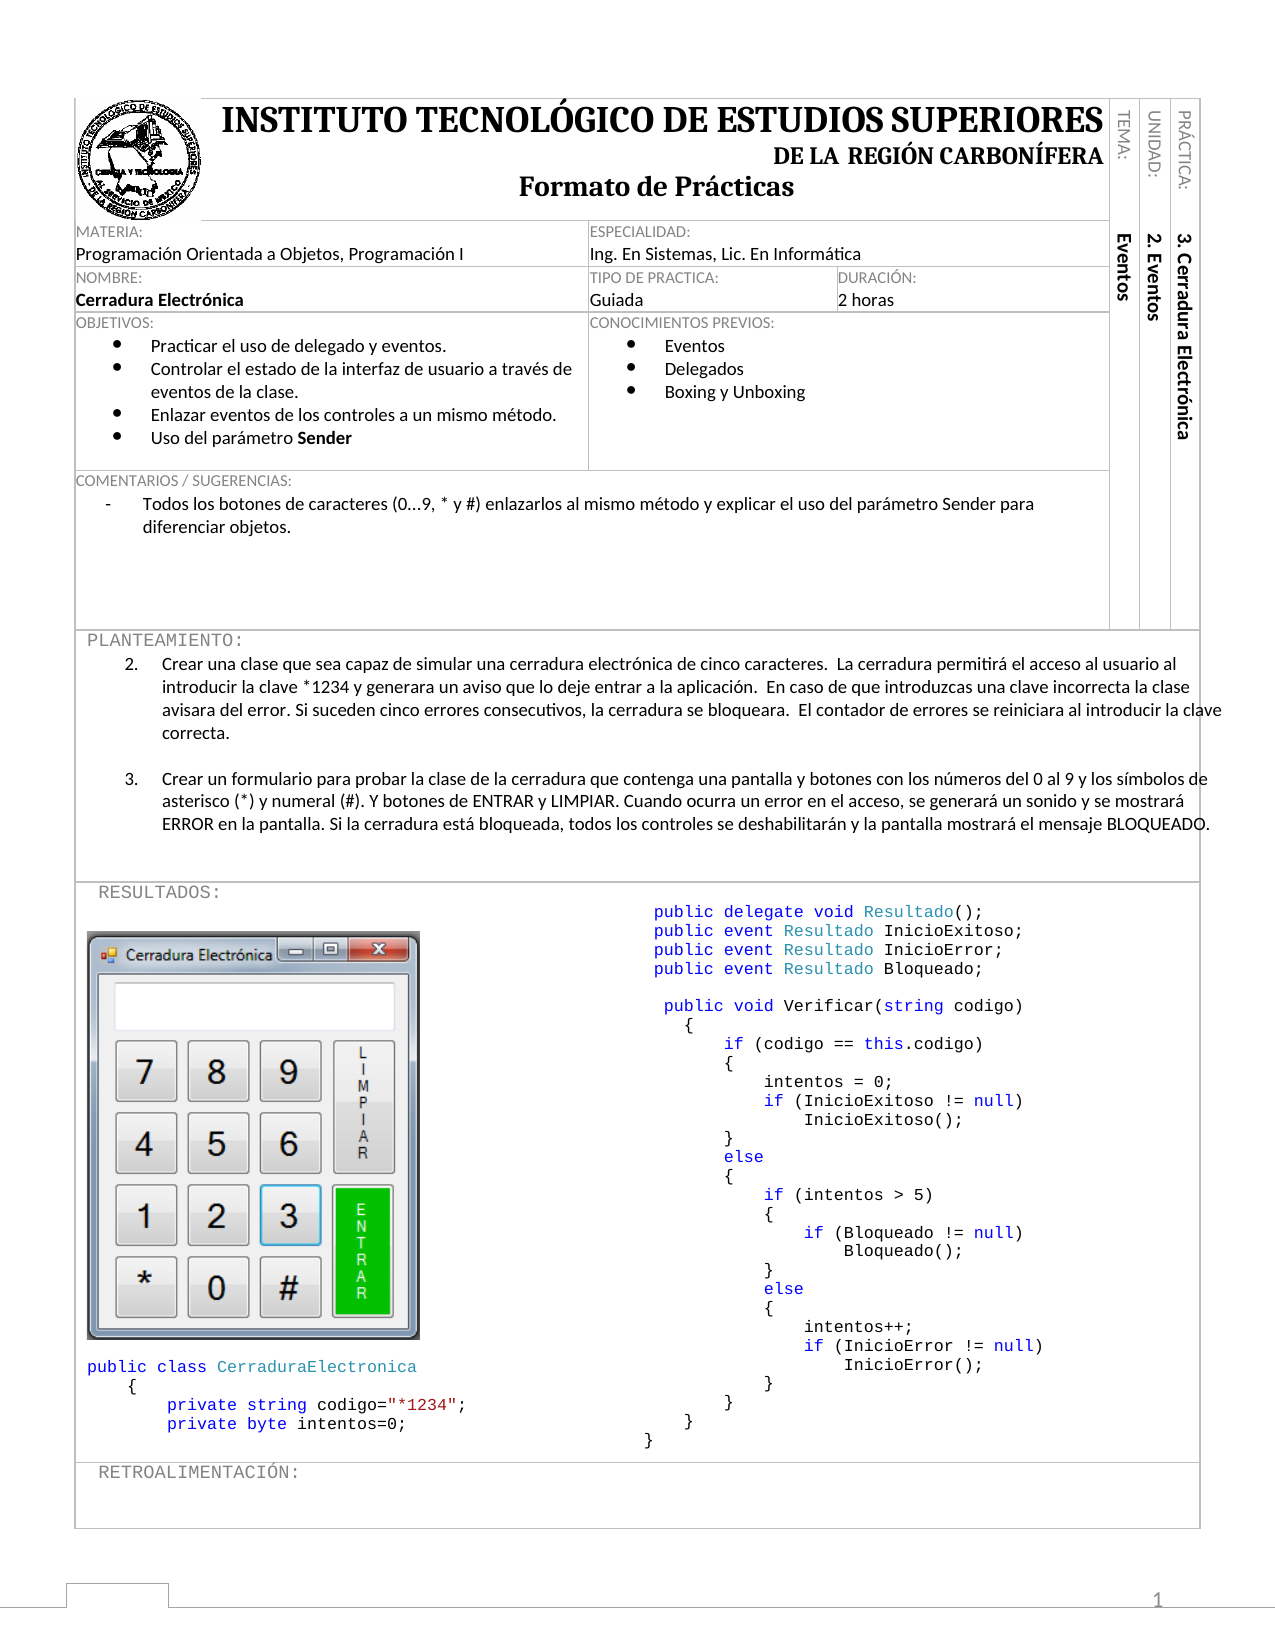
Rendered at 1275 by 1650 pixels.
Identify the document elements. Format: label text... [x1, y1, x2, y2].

table_cell OBJETIVOS: [76, 313, 588, 333]
table_cell Guiada [589, 288, 837, 311]
picture [75, 98, 202, 221]
table_cell NOMBRE: [76, 267, 588, 287]
table_cell 3. Cerradura Electrónica [1171, 220, 1199, 629]
table_cell [76, 1463, 1199, 1528]
table_header TEMA: [1110, 99, 1139, 220]
table_cell 2. Eventos [1140, 220, 1170, 629]
table_cell [76, 883, 1199, 1462]
table_cell COMENTARIOS / SUGERENCIAS: [76, 471, 1109, 491]
table_cell Todos los botones de caracteres (0...9, * y #) enlazarlos al mismo método y explicar el uso del parámetro Sender para diferenciar objetos. [76, 491, 1109, 629]
table_cell 2 horas [838, 288, 1109, 311]
table_cell Practicar el uso de delegado y eventos. Controlar el estado de la interfaz de usuario a través de eventos de la clase. Enlazar eventos de los controles a un mismo método. Uso del parámetro Sender [76, 333, 588, 469]
table_cell ESPECIALIDAD: [589, 221, 1109, 241]
table_cell Programación Orientada a Objetos, Programación I [76, 241, 588, 266]
table_cell [76, 631, 1199, 881]
table_header PRÁCTICA: [1171, 99, 1199, 220]
picture [86, 931, 420, 1340]
table_cell Eventos [1110, 220, 1139, 629]
table_cell DURACIÓN: [838, 267, 1109, 287]
table_cell TIPO DE PRACTICA: [589, 267, 837, 287]
table_header INSTITUTO TECNOLÓGICO DE ESTUDIOS SUPERIORES DE LA REGIÓN CARBONÍFERA Formato de Prácticas [203, 99, 1109, 220]
table_header UNIDAD: [1140, 99, 1170, 220]
table_cell CONOCIMIENTOS PREVIOS: [589, 313, 1109, 333]
table_cell Ing. En Sistemas, Lic. En Informática [589, 241, 1109, 266]
table_cell Cerradura Electrónica [76, 288, 588, 311]
table_cell MATERIA: [76, 221, 588, 241]
table_cell Eventos Delegados Boxing y Unboxing [589, 333, 1109, 469]
